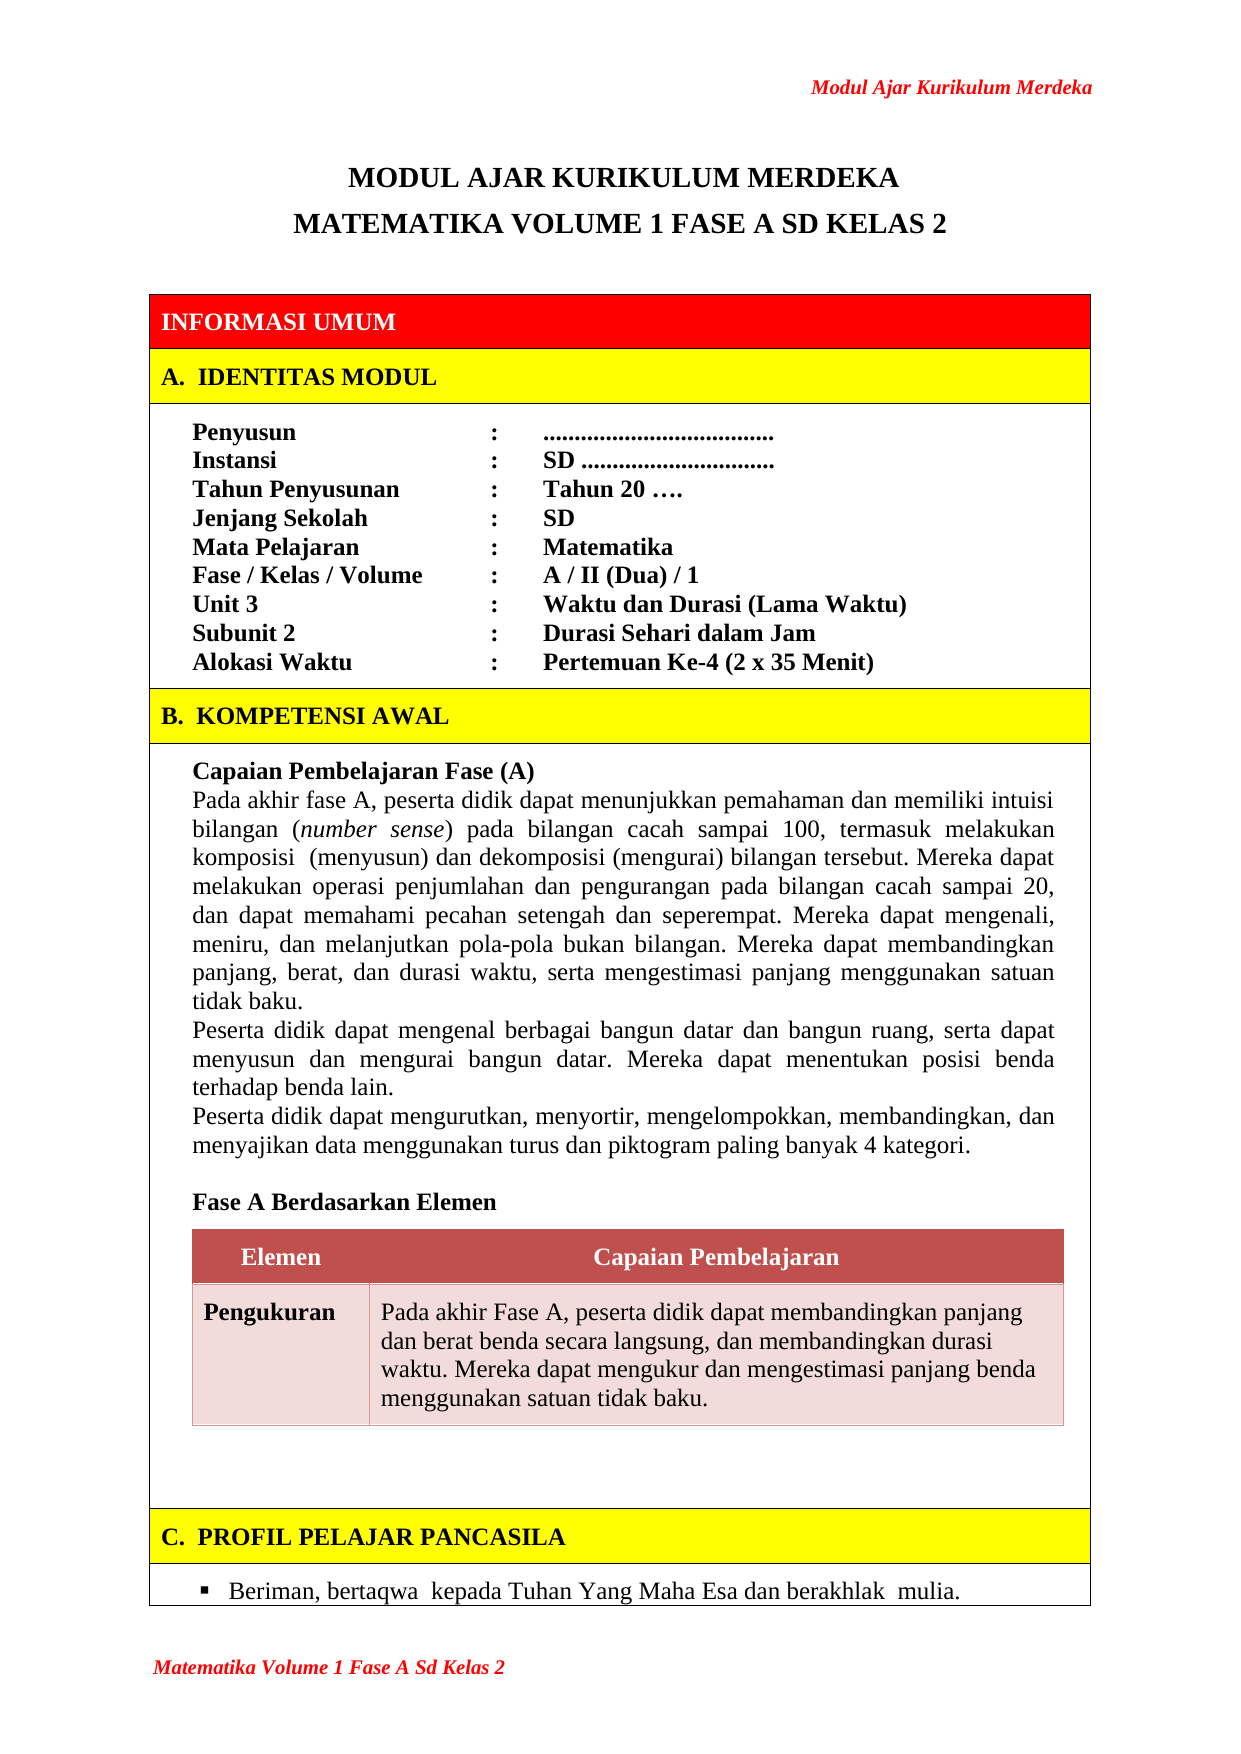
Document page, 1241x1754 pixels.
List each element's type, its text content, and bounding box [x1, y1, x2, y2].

table_header INFORMASI UMUM [150, 295, 1090, 348]
table_cell Capaian Pembelajaran Fase (A) Pada akhir fase A, peserta didik dapat menunjukkan pemahaman dan memiliki intuisi bilangan (number sense) pada bilangan cacah sampai 100, termasuk melakukan komposisi (menyusun) dan dekomposisi (mengurai) bilangan tersebut. Mereka dapat melakukan operasi penjumlahan dan pengurangan pada bilangan cacah sampai 20, dan dapat memahami pecahan setengah dan seperempat. Mereka dapat mengenali, meniru, dan melanjutkan pola-pola bukan bilangan. Mereka dapat membandingkan panjang, berat, dan durasi waktu, serta mengestimasi panjang menggunakan satuan tidak baku. Peserta didik dapat mengenal berbagai bangun datar dan bangun ruang, serta dapat menyusun dan mengurai bangun datar. Mereka dapat menentukan posisi benda terhadap benda lain. Peserta didik dapat mengurutkan, menyortir, mengelompokkan, membandingkan, dan menyajikan data menggunakan turus dan piktogram paling banyak 4 kategori. Fase A Berdasarkan Elemen [150, 744, 1090, 1508]
table_cell A. IDENTITAS MODUL [150, 349, 1090, 403]
table_cell : : : : : : : : : [470, 404, 518, 688]
text MODUL AJAR KURIKULUM MERDEKA [148, 160, 1092, 194]
text MATEMATIKA VOLUME 1 FASE A SD KELAS 2 [148, 206, 1092, 240]
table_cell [150, 1564, 1090, 1605]
table_cell B. KOMPETENSI AWAL [150, 689, 1090, 743]
table_cell ..................................... SD ............................... Tahun 20 …. SD Matematika A / II (Dua) / 1 Waktu dan Durasi (Lama Waktu) Durasi Sehari dalam Jam Pertemuan Ke-4 (2 x 35 Menit) [518, 404, 1090, 688]
table_cell C. PROFIL PELAJAR PANCASILA [150, 1509, 1090, 1563]
table_cell Penyusun Instansi Tahun Penyusunan Jenjang Sekolah Mata Pelajaran Fase / Kelas / Volume Unit 3 Subunit 2 Alokasi Waktu [150, 404, 470, 688]
